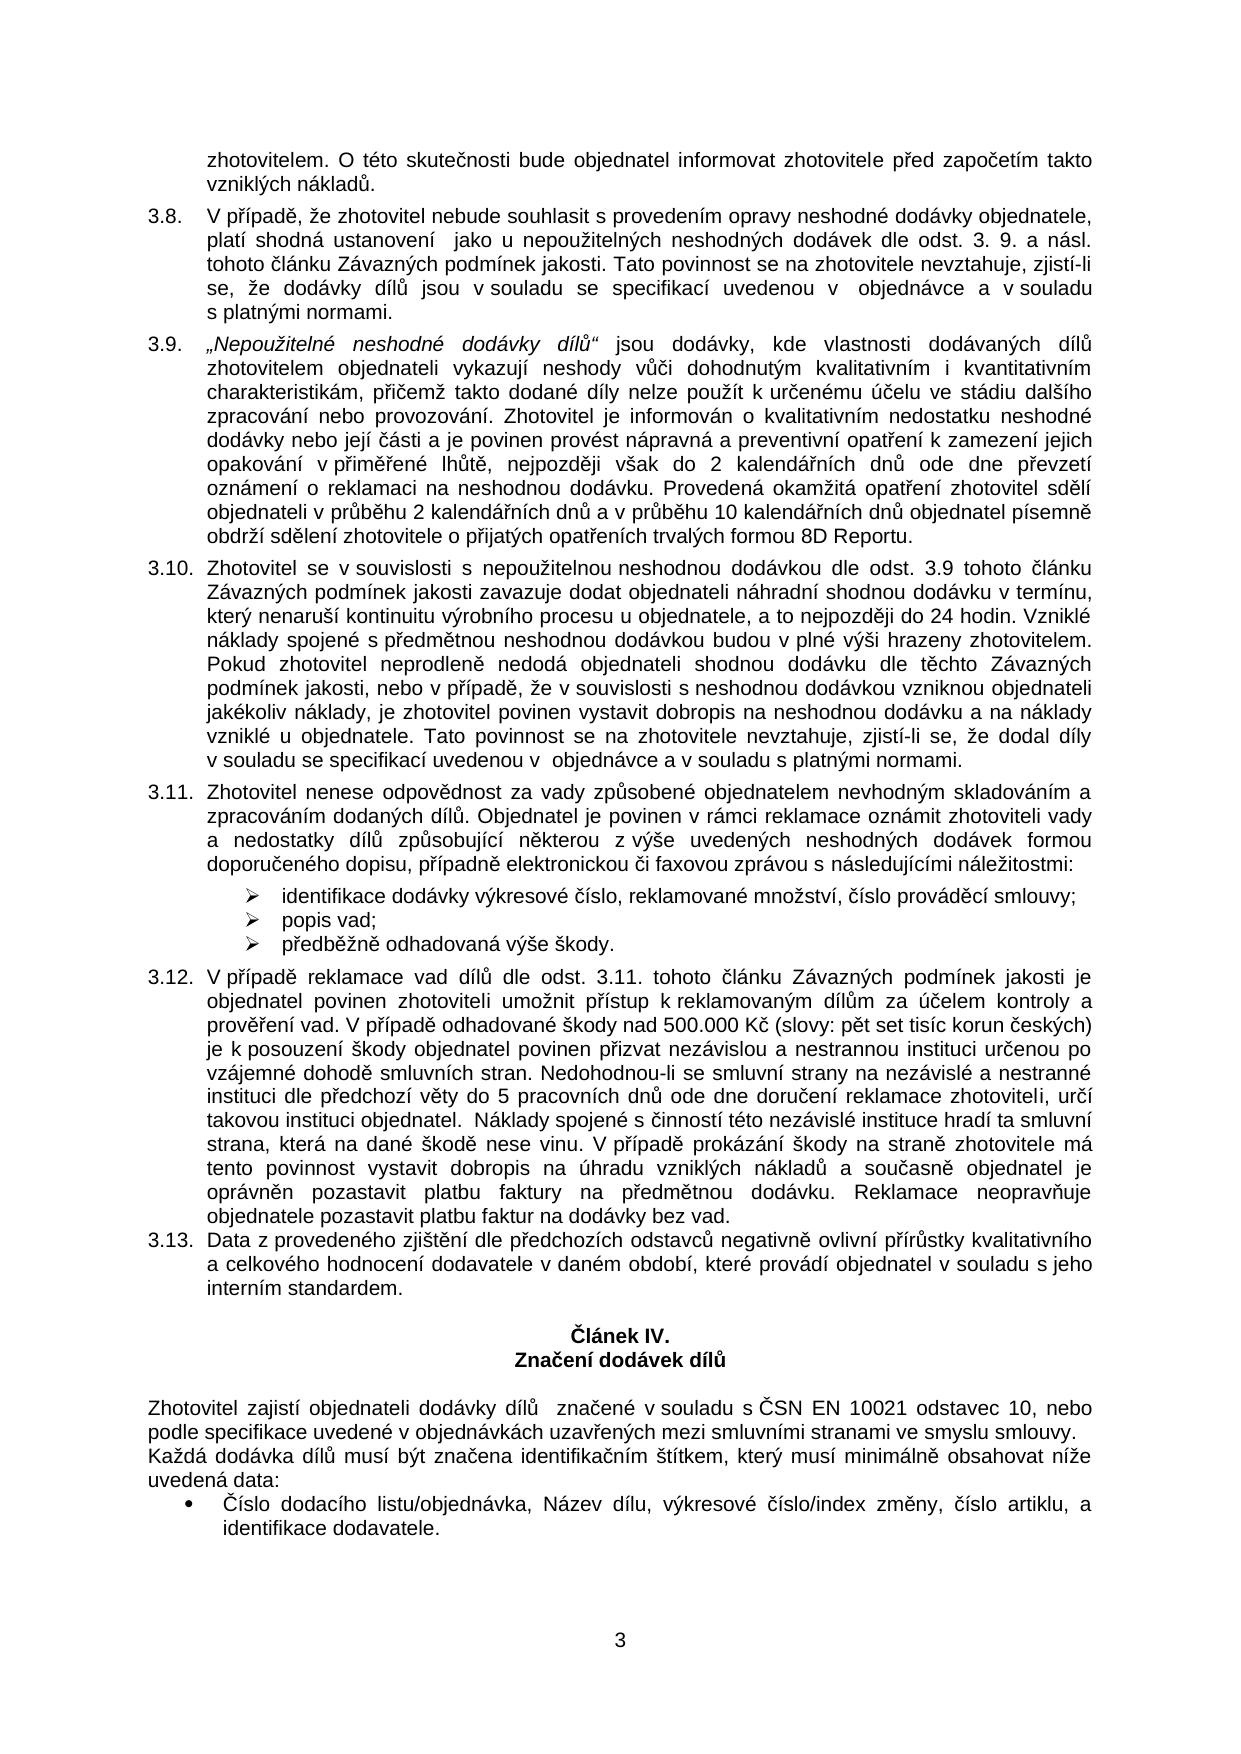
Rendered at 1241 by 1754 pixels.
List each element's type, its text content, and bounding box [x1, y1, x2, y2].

list Data z provedeného zjištění dle předchozích odstavců negativně ovlivní přírůstky kvalitativního a celkového hodnocení dodavatele v daném období, které provádí objednatel v souladu s jeho interním standardem. [148, 1228, 1093, 1300]
subtitle Značení dodávek dílů [148, 1348, 1093, 1372]
subtitle Článek IV. [148, 1324, 1093, 1348]
list identifikace dodávky výkresové číslo, reklamované množství, číslo prováděcí smlouvy; [244, 884, 1093, 908]
list Číslo dodacího listu/objednávka, Název dílu, výkresové číslo/index změny, číslo artiklu, a identifikace dodavatele. [185, 1492, 1093, 1540]
text Každá dodávka dílů musí být značena identifikačním štítkem, který musí minimálně obsahovat níže uvedená data: [148, 1444, 1093, 1492]
list Zhotovitel se v souvislosti s nepoužitelnou neshodnou dodávkou dle odst. 3.9 tohoto článku Závazných podmínek jakosti zavazuje dodat objednateli náhradní shodnou dodávku v termínu, který nenaruší kontinuitu výrobního procesu u objednatele, a to nejpozději do 24 hodin. Vzniklé náklady spojené s předmětnou neshodnou dodávkou budou v plné výši hrazeny zhotovitelem. Pokud zhotovitel neprodleně nedodá objednateli shodnou dodávku dle těchto Závazných podmínek jakosti, nebo v případě, že v souvislosti s neshodnou dodávkou vzniknou objednateli jakékoliv náklady, je zhotovitel povinen vystavit dobropis na neshodnou dodávku a na náklady vzniklé u objednatele. Tato povinnost se na zhotovitele nevztahuje, zjistí-li se, že dodal díly v souladu se specifikací uvedenou v objednávce a v souladu s platnými normami. [148, 556, 1093, 772]
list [148, 148, 1093, 196]
list Zhotovitel nenese odpovědnost za vady způsobené objednatelem nevhodným skladováním a zpracováním dodaných dílů. Objednatel je povinen v rámci reklamace oznámit zhotoviteli vady a nedostatky dílů způsobující některou z výše uvedených neshodných dodávek formou doporučeného dopisu, případně elektronickou či faxovou zprávou s následujícími náležitostmi: [148, 780, 1093, 876]
list „Nepoužitelné neshodné dodávky dílů“ jsou dodávky, kde vlastnosti dodávaných dílů zhotovitelem objednateli vykazují neshody vůči dohodnutým kvalitativním i kvantitativním charakteristikám, přičemž takto dodané díly nelze použít k určenému účelu ve stádiu dalšího zpracování nebo provozování. Zhotovitel je informován o kvalitativním nedostatku neshodné dodávky nebo její části a je povinen provést nápravná a preventivní opatření k zamezení jejich opakování v přiměřené lhůtě, nejpozději však do 2 kalendářních dnů ode dne převzetí oznámení o reklamaci na neshodnou dodávku. Provedená okamžitá opatření zhotovitel sdělí objednateli v průběhu 2 kalendářních dnů a v průběhu 10 kalendářních dnů objednatel písemně obdrží sdělení zhotovitele o přijatých opatřeních trvalých formou 8D Reportu. [148, 332, 1093, 548]
list popis vad; [244, 908, 1093, 932]
list V případě, že zhotovitel nebude souhlasit s provedením opravy neshodné dodávky objednatele, platí shodná ustanovení jako u nepoužitelných neshodných dodávek dle odst. 3. 9. a násl. tohoto článku Závazných podmínek jakosti. Tato povinnost se na zhotovitele nevztahuje, zjistí-li se, že dodávky dílů jsou v souladu se specifikací uvedenou v objednávce a v souladu s platnými normami. [148, 204, 1093, 324]
list předběžně odhadovaná výše škody. [244, 932, 1093, 956]
list V případě reklamace vad dílů dle odst. 3.11. tohoto článku Závazných podmínek jakosti je objednatel povinen zhotoviteli umožnit přístup k reklamovaným dílům za účelem kontroly a prověření vad. V případě odhadované škody nad 500.000 Kč (slovy: pět set tisíc korun českých) je k posouzení škody objednatel povinen přizvat nezávislou a nestrannou instituci určenou po vzájemné dohodě smluvních stran. Nedohodnou-li se smluvní strany na nezávislé a nestranné instituci dle předchozí věty do 5 pracovních dnů ode dne doručení reklamace zhotoviteli, určí takovou instituci objednatel. Náklady spojené s činností této nezávislé instituce hradí ta smluvní strana, která na dané škodě nese vinu. V případě prokázání škody na straně zhotovitele má tento povinnost vystavit dobropis na úhradu vzniklých nákladů a současně objednatel je oprávněn pozastavit platbu faktury na předmětnou dodávku. Reklamace neopravňuje objednatele pozastavit platbu faktur na dodávky bez vad. [148, 964, 1093, 1228]
text Zhotovitel zajistí objednateli dodávky dílů značené v souladu s ČSN EN 10021 odstavec 10, nebo podle specifikace uvedené v objednávkách uzavřených mezi smluvními stranami ve smyslu smlouvy. [148, 1396, 1093, 1444]
